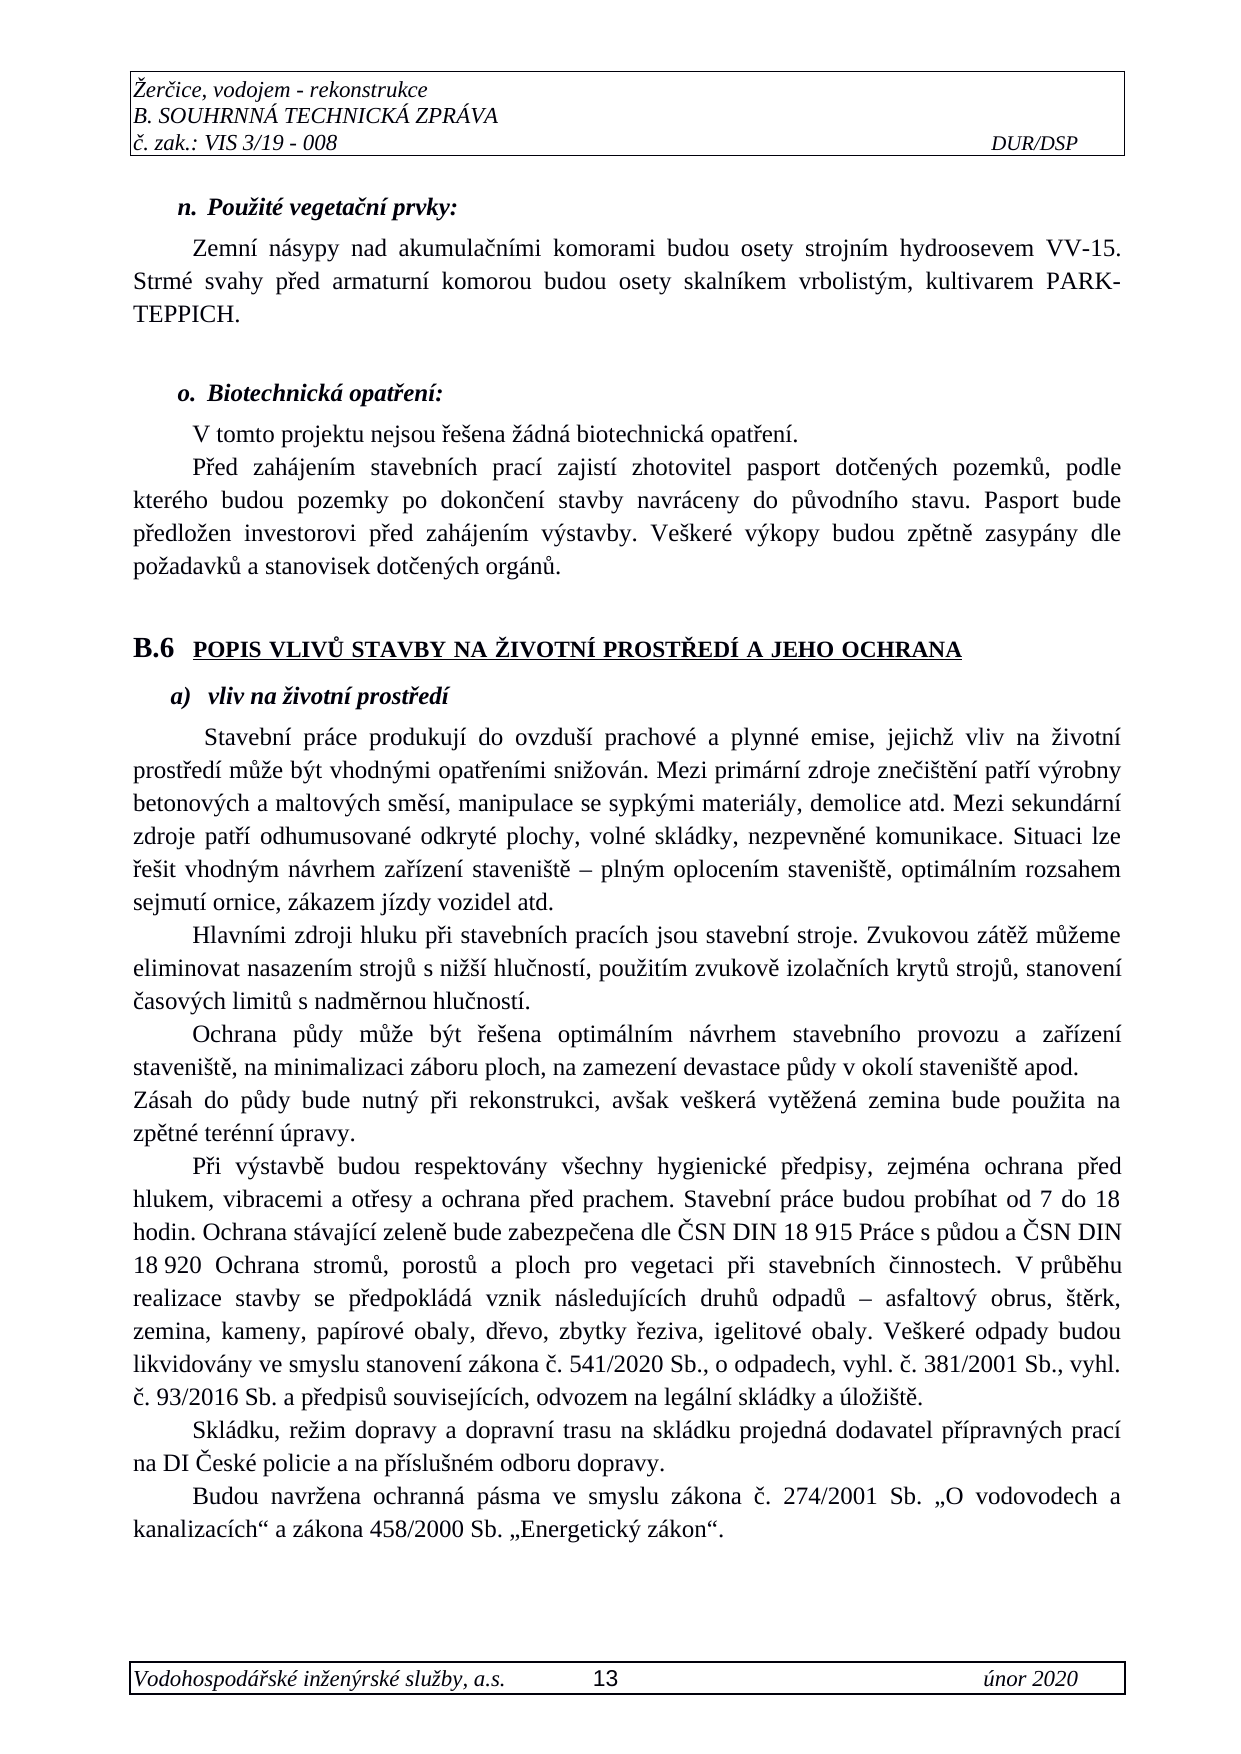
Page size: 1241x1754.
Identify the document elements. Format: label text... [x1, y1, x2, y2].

text Budou navržena ochranná pásma ve smyslu zákona č. 274/2001 Sb. „O vodovodech a kanalizacích“ a zákona 458/2000 Sb. „Energetický zákon“. [133, 1481, 1122, 1543]
text Hlavními zdroji hluku při stavebních pracích jsou stavební stroje. Zvukovou zátěž můžeme eliminovat nasazením strojů s nižší hlučností, použitím zvukově izolačních krytů strojů, stanovení časových limitů s nadměrnou hlučností. [133, 920, 1122, 1015]
text Stavební práce produkují do ovzduší prachové a plynné emise, jejichž vliv na životní prostředí může být vhodnými opatřeními snižován. Mezi primární zdroje znečištění patří výrobny betonových a maltových směsí, manipulace se sypkými materiály, demolice atd. Mezi sekundární zdroje patří odhumusované odkryté plochy, volné skládky, nezpevněné komunikace. Situaci lze řešit vhodným návrhem zařízení staveniště – plným oplocením staveniště, optimálním rozsahem sejmutí ornice, zákazem jízdy vozidel atd. [133, 722, 1122, 916]
text Skládku, režim dopravy a dopravní trasu na skládku projedná dodavatel přípravných prací na DI České policie a na příslušném odboru dopravy. [133, 1415, 1122, 1477]
text Před zahájením stavebních prací zajistí zhotovitel pasport dotčených pozemků, podle kterého budou pozemky po dokončení stavby navráceny do původního stavu. Pasport bude předložen investorovi před zahájením výstavby. Veškeré výkopy budou zpětně zasypány dle požadavků a stanovisek dotčených orgánů. [133, 452, 1122, 580]
text Při výstavbě budou respektovány všechny hygienické předpisy, zejména ochrana před hlukem, vibracemi a otřesy a ochrana před prachem. Stavební práce budou probíhat od 7 do 18 hodin. Ochrana stávající zeleně bude zabezpečena dle ČSN DIN 18 915 Práce s půdou a ČSN DIN 18 920 Ochrana stromů, porostů a ploch pro vegetaci při stavebních činnostech. V průběhu realizace stavby se předpokládá vznik následujících druhů odpadů – asfaltový obrus, štěrk, zemina, kameny, papírové obaly, dřevo, zbytky řeziva, igelitové obaly. Veškeré odpady budou likvidovány ve smyslu stanovení zákona č. 541/2020 Sb., o odpadech, vyhl. č. 381/2001 Sb., vyhl. č. 93/2016 Sb. a předpisů souvisejících, odvozem na legální skládky a úložiště. [133, 1151, 1122, 1411]
text Zemní násypy nad akumulačními komorami budou osety strojním hydroosevem VV-15. Strmé svahy před armaturní komorou budou osety skalníkem vrbolistým, kultivarem PARK-TEPPICH. [133, 233, 1122, 328]
text Biotechnická opatření: [177, 378, 1122, 407]
text popis vlivů stavby na životní prostředí a jeho ochrana [133, 630, 1122, 663]
text Použité vegetační prvky: [177, 192, 1122, 221]
text V tomto projektu nejsou řešena žádná biotechnická opatření. [133, 419, 1122, 448]
text Ochrana půdy může být řešena optimálním návrhem stavebního provozu a zařízení staveniště, na minimalizaci záboru ploch, na zamezení devastace půdy v okolí staveniště apod. [133, 1019, 1122, 1081]
text Zásah do půdy bude nutný při rekonstrukci, avšak veškerá vytěžená zemina bude použita na zpětné terénní úpravy. [133, 1085, 1122, 1147]
list vliv na životní prostředí [170, 681, 1122, 709]
